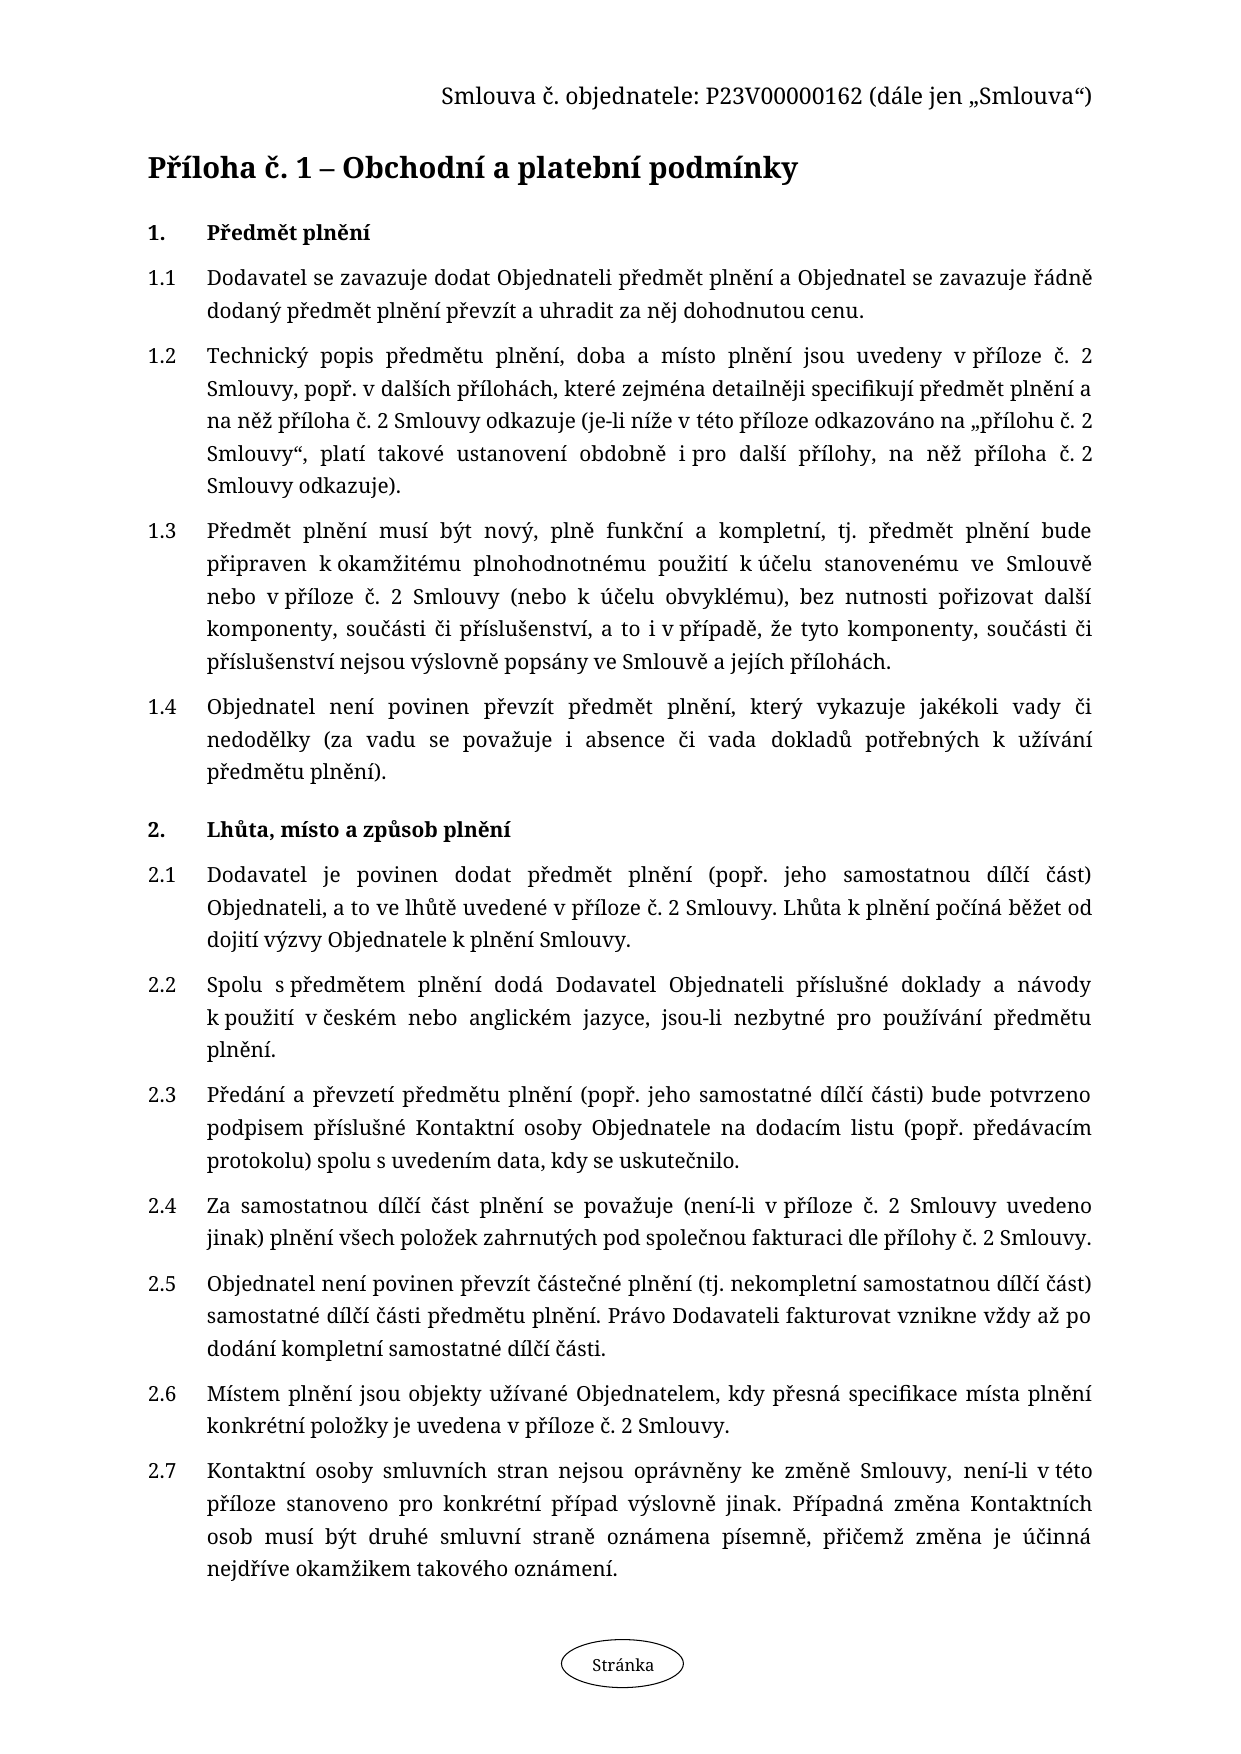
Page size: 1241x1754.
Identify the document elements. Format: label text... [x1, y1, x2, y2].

list Lhůta, místo a způsob plnění [148, 815, 1093, 843]
list Technický popis předmětu plnění, doba a místo plnění jsou uvedeny v příloze č. 2 Smlouvy, popř. v dalších přílohách, které zejména detailněji specifikují předmět plnění a na něž příloha č. 2 Smlouvy odkazuje (je-li níže v této příloze odkazováno na „přílohu č. 2 Smlouvy“, platí takové ustanovení obdobně i pro další přílohy, na něž příloha č. 2 Smlouvy odkazuje). [148, 341, 1093, 500]
list Za samostatnou dílčí část plnění se považuje (není-li v příloze č. 2 Smlouvy uvedeno jinak) plnění všech položek zahrnutých pod společnou fakturaci dle přílohy č. 2 Smlouvy. [148, 1191, 1093, 1252]
list Místem plnění jsou objekty užívané Objednatelem, kdy přesná specifikace místa plnění konkrétní položky je uvedena v příloze č. 2 Smlouvy. [148, 1379, 1093, 1440]
list Kontaktní osoby smluvních stran nejsou oprávněny ke změně Smlouvy, není-li v této příloze stanoveno pro konkrétní případ výslovně jinak. Případná změna Kontaktních osob musí být druhé smluvní straně oznámena písemně, přičemž změna je účinná nejdříve okamžikem takového oznámení. [148, 1457, 1093, 1583]
list Objednatel není povinen převzít částečné plnění (tj. nekompletní samostatnou dílčí část) samostatné dílčí části předmětu plnění. Právo Dodavateli fakturovat vznikne vždy až po dodání kompletní samostatné dílčí části. [148, 1269, 1093, 1362]
list Předmět plnění musí být nový, plně funkční a kompletní, tj. předmět plnění bude připraven k okamžitému plnohodnotnému použití k účelu stanovenému ve Smlouvě nebo v příloze č. 2 Smlouvy (nebo k účelu obvyklému), bez nutnosti pořizovat další komponenty, součásti či příslušenství, a to i v případě, že tyto komponenty, součásti či příslušenství nejsou výslovně popsány ve Smlouvě a jejích přílohách. [148, 517, 1093, 675]
text Příloha č. 1 – Obchodní a platební podmínky [148, 148, 1093, 187]
list Dodavatel se zavazuje dodat Objednateli předmět plnění a Objednatel se zavazuje řádně dodaný předmět plnění převzít a uhradit za něj dohodnutou cenu. [148, 263, 1093, 324]
list Dodavatel je povinen dodat předmět plnění (popř. jeho samostatnou dílčí část) Objednateli, a to ve lhůtě uvedené v příloze č. 2 Smlouvy. Lhůta k plnění počíná běžet od dojití výzvy Objednatele k plnění Smlouvy. [148, 860, 1093, 954]
list Předmět plnění [148, 218, 1093, 247]
list Objednatel není povinen převzít předmět plnění, který vykazuje jakékoli vady či nedodělky (za vadu se považuje i absence či vada dokladů potřebných k užívání předmětu plnění). [148, 692, 1093, 786]
list Předání a převzetí předmětu plnění (popř. jeho samostatné dílčí části) bude potvrzeno podpisem příslušné Kontaktní osoby Objednatele na dodacím listu (popř. předávacím protokolu) spolu s uvedením data, kdy se uskutečnilo. [148, 1081, 1093, 1174]
list Spolu s předmětem plnění dodá Dodavatel Objednateli příslušné doklady a návody k použití v českém nebo anglickém jazyce, jsou-li nezbytné pro používání předmětu plnění. [148, 970, 1093, 1064]
